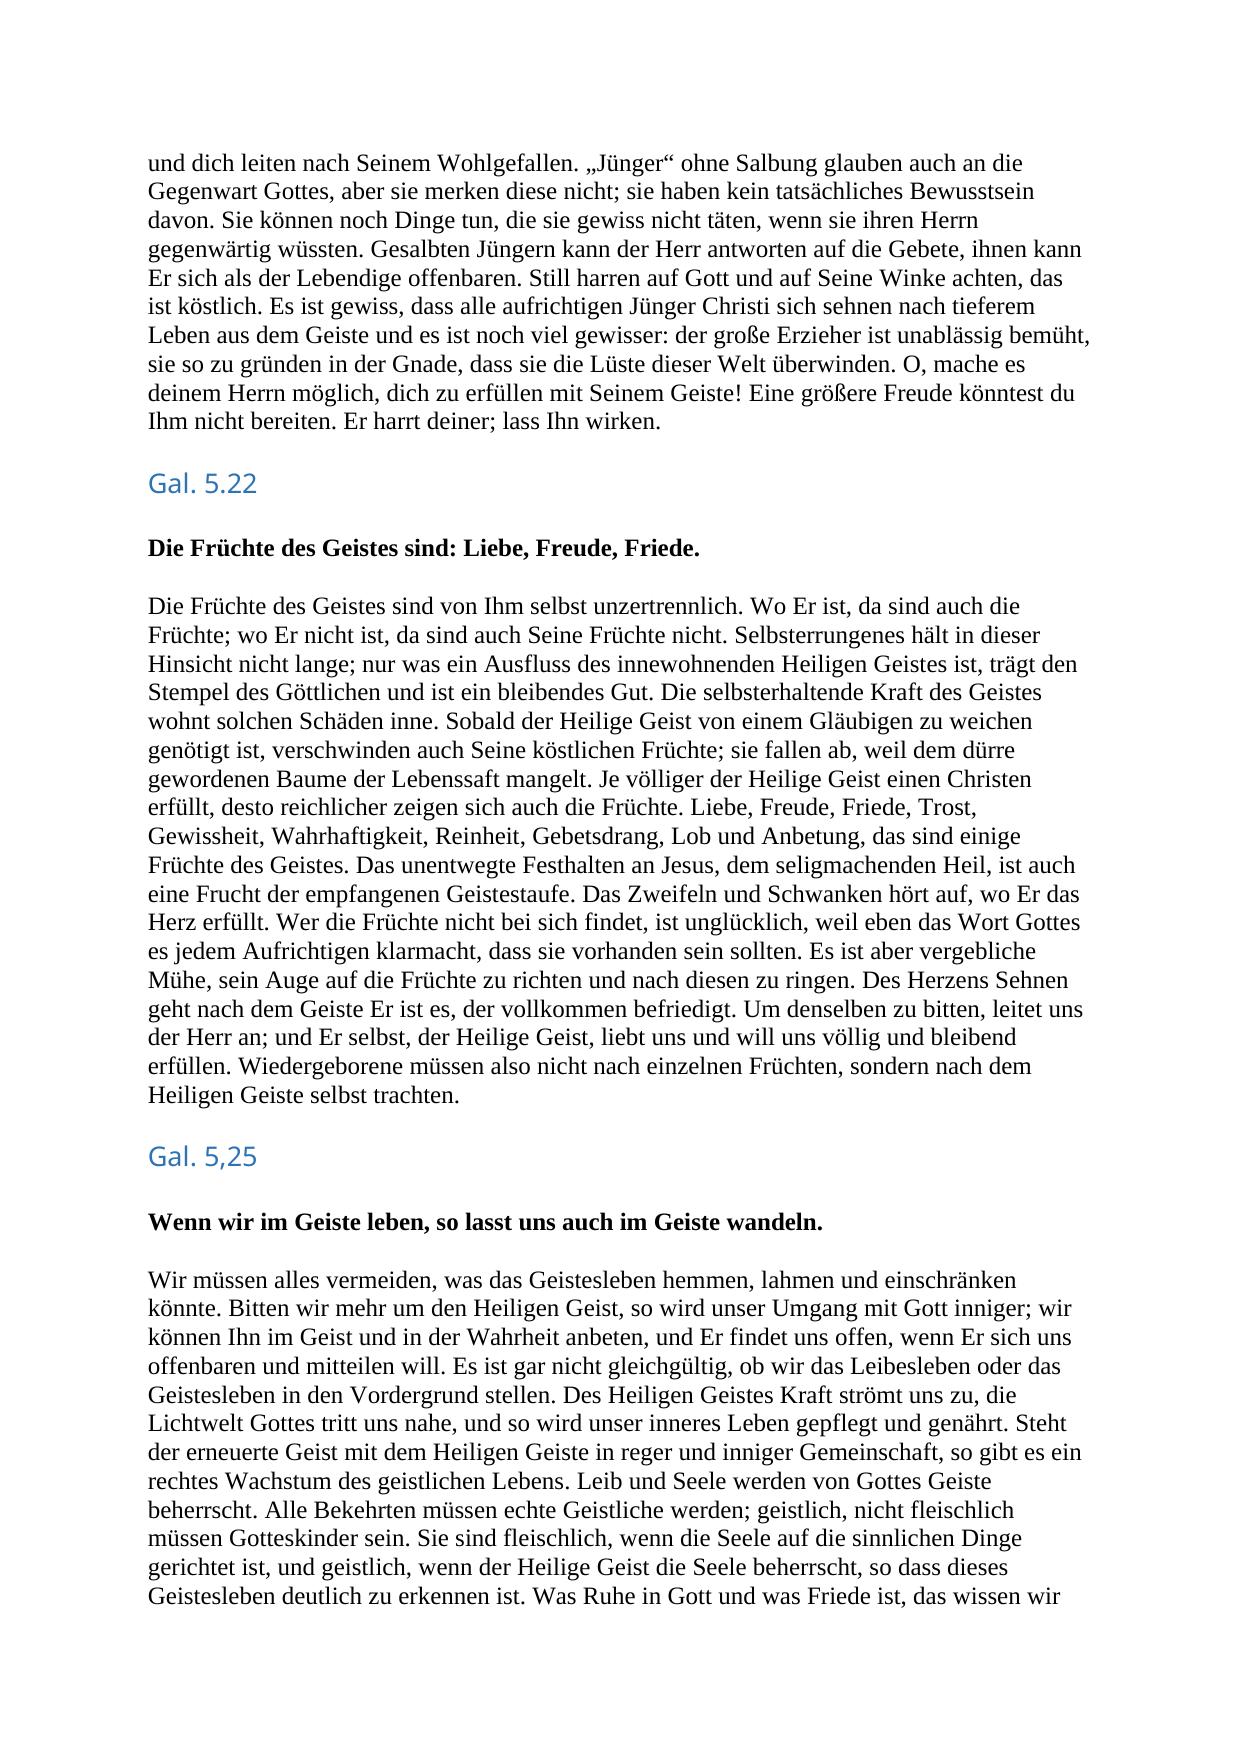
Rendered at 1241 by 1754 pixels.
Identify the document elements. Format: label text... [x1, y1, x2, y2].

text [148, 1265, 1093, 1610]
subtitle Gal. 5.22 [148, 464, 1093, 501]
text Wenn wir im Geiste leben, so lasst uns auch im Geiste wandeln. [148, 1207, 1093, 1236]
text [148, 148, 1093, 435]
text Die Früchte des Geistes sind von Ihm selbst unzertrennlich. Wo Er ist, da sind auch die Früchte; wo Er nicht ist, da sind auch Seine Früchte nicht. Selbsterrungenes hält in dieser Hinsicht nicht lange; nur was ein Ausfluss des innewohnenden Heiligen Geistes ist, trägt den Stempel des Göttlichen und ist ein bleibendes Gut. Die selbsterhaltende Kraft des Geistes wohnt solchen Schäden inne. Sobald der Heilige Geist von einem Gläubigen zu weichen genötigt ist, verschwinden auch Seine köstlichen Früchte; sie fallen ab, weil dem dürre gewordenen Baume der Lebenssaft mangelt. Je völliger der Heilige Geist einen Christen erfüllt, desto reichlicher zeigen sich auch die Früchte. Liebe, Freude, Friede, Trost, Gewissheit, Wahrhaftigkeit, Reinheit, Gebetsdrang, Lob und Anbetung, das sind einige Früchte des Geistes. Das unentwegte Festhalten an Jesus, dem seligmachenden Heil, ist auch eine Frucht der empfangenen Geistestaufe. Das Zweifeln und Schwanken hört auf, wo Er das Herz erfüllt. Wer die Früchte nicht bei sich findet, ist unglücklich, weil eben das Wort Gottes es jedem Aufrichtigen klarmacht, dass sie vorhanden sein sollten. Es ist aber vergebliche Mühe, sein Auge auf die Früchte zu richten und nach diesen zu ringen. Des Herzens Sehnen geht nach dem Geiste Er ist es, der vollkommen befriedigt. Um denselben zu bitten, leitet uns der Herr an; und Er selbst, der Heilige Geist, liebt uns und will uns völlig und bleibend erfüllen. Wiedergeborene müssen also nicht nach einzelnen Früchten, sondern nach dem Heiligen Geiste selbst trachten. [148, 591, 1093, 1109]
text Die Früchte des Geistes sind: Liebe, Freude, Friede. [148, 533, 1093, 562]
subtitle Gal. 5,25 [148, 1138, 1093, 1175]
